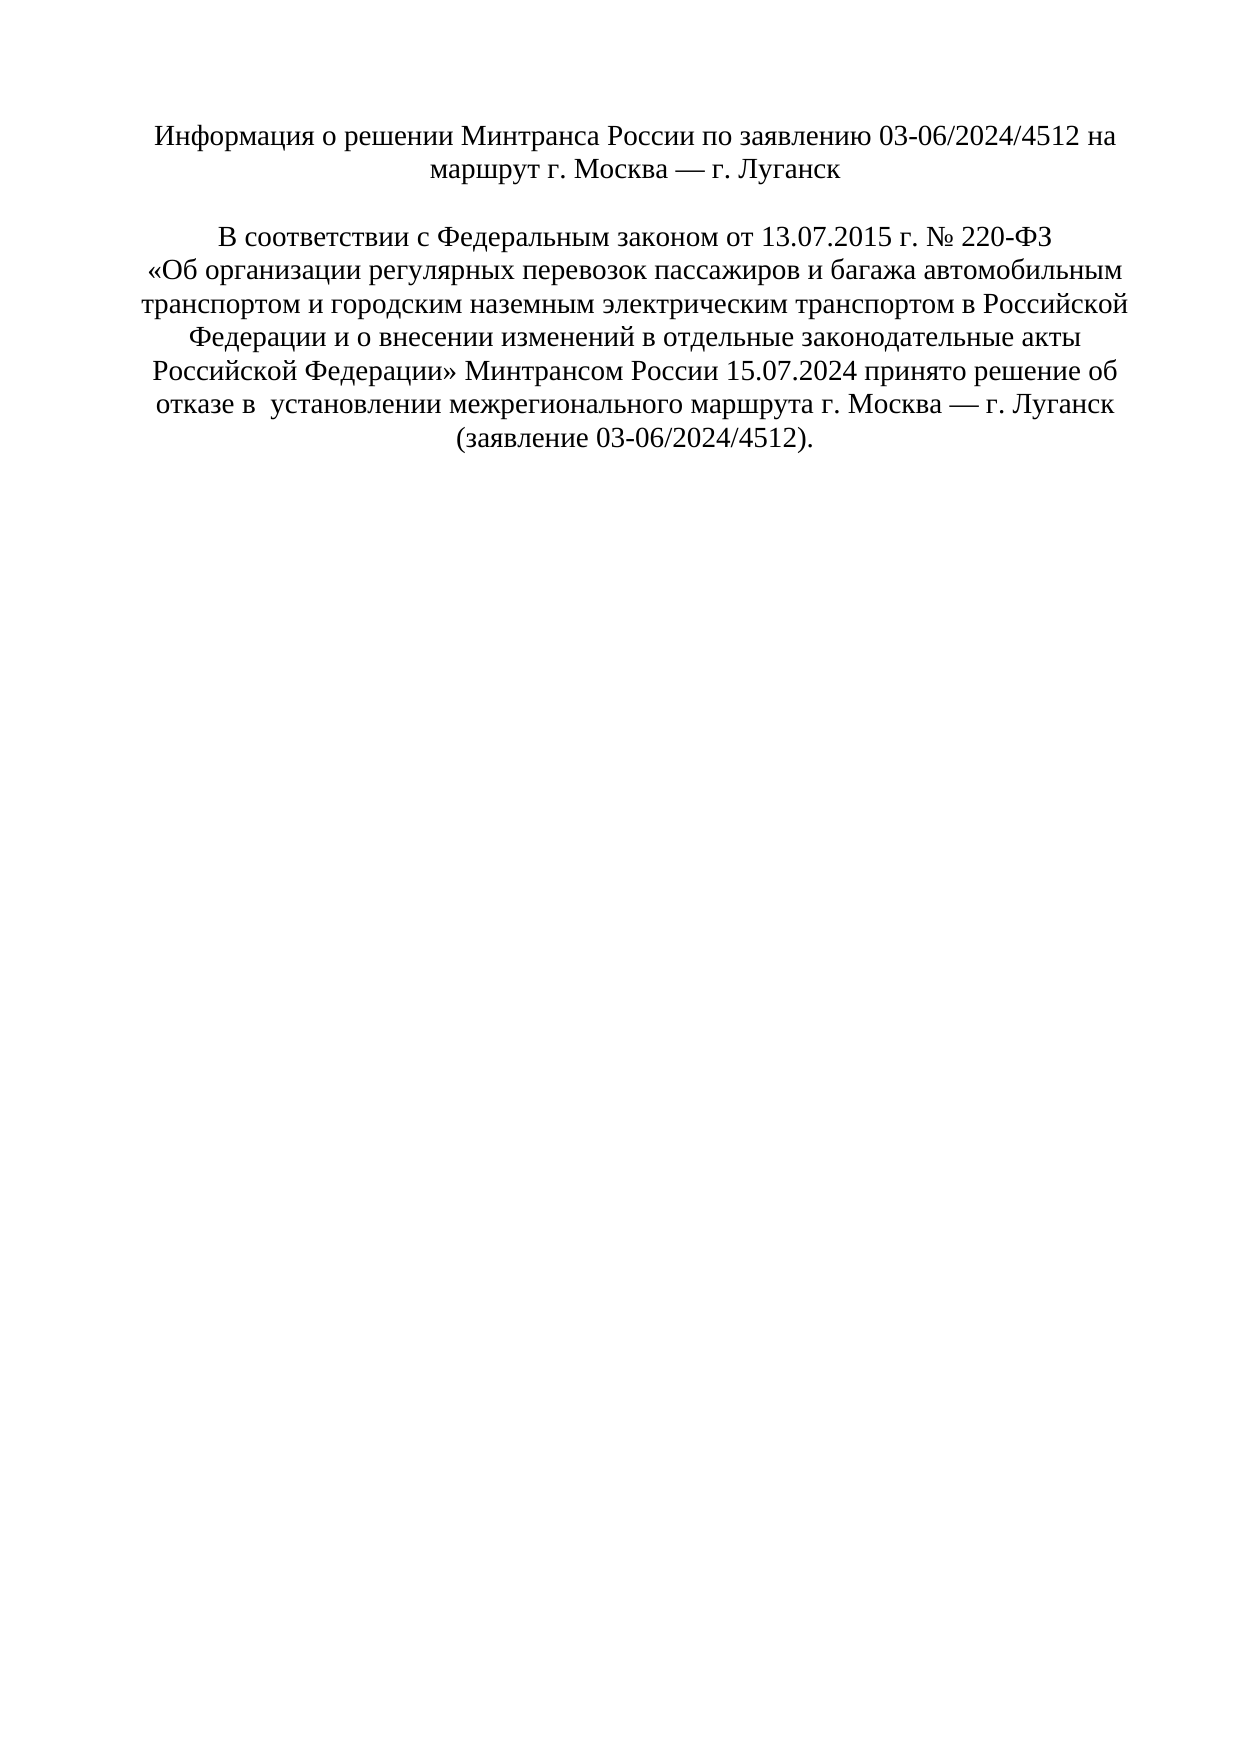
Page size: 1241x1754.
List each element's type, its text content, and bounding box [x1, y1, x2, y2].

text Информация о решении Минтранса России по заявлению 03-06/2024/4512 на маршрут г. Москва — г. Луганск [118, 118, 1152, 185]
text В соответствии с Федеральным законом от 13.07.2015 г. № 220-ФЗ «Об организации регулярных перевозок пассажиров и багажа автомобильным транспортом и городским наземным электрическим транспортом в Российской Федерации и о внесении изменений в отдельные законодательные акты Российской Федерации» Минтрансом России 15.07.2024 принято решение об отказе в установлении межрегионального маршрута г. Москва — г. Луганск (заявление 03-06/2024/4512). [118, 219, 1152, 453]
